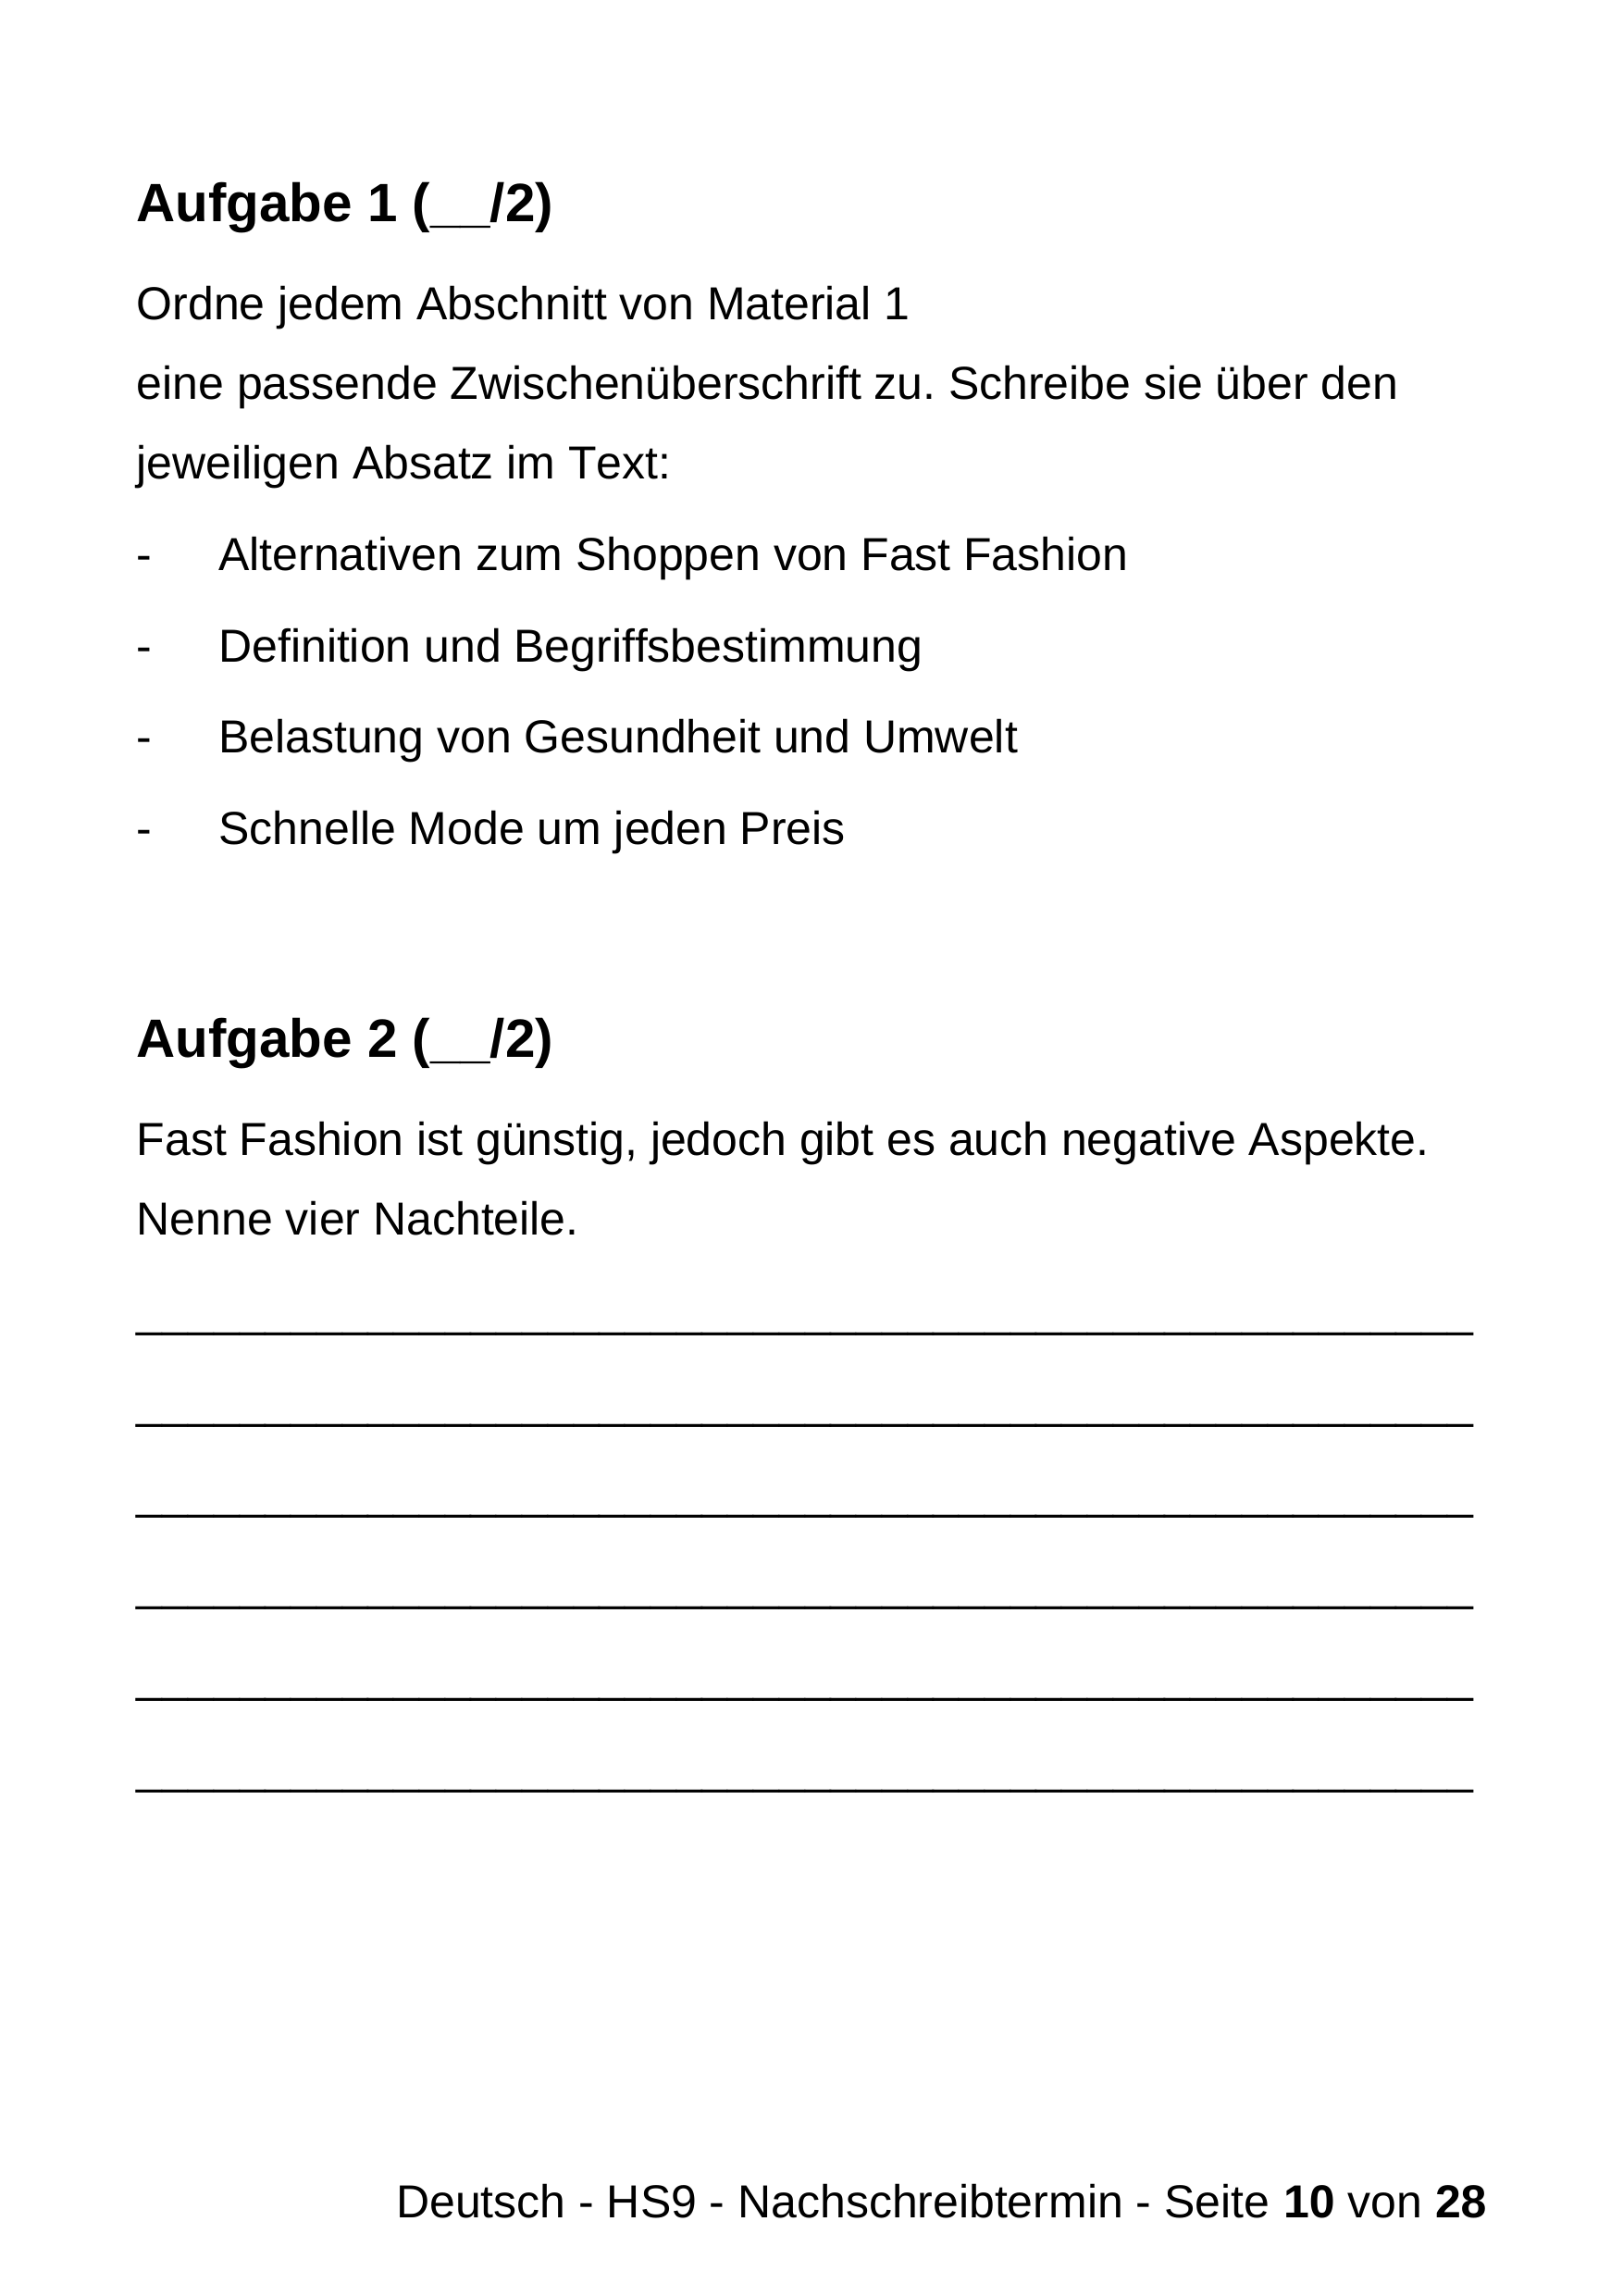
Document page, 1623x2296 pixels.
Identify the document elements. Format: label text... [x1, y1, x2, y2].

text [137, 1740, 1486, 1793]
text ____________________________________________________ [137, 1283, 1486, 1336]
list - Schnelle Mode um jeden Preis [137, 801, 1486, 854]
subtitle Aufgabe 1 (__/2) [137, 171, 1486, 233]
subtitle Aufgabe 2 (__/2) [137, 1007, 1486, 1069]
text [137, 1648, 1486, 1702]
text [137, 1558, 1486, 1610]
list - Alternativen zum Shoppen von Fast Fashion [137, 527, 1486, 580]
text ____________________________________________________ [137, 1466, 1486, 1519]
list - Definition und Begriffsbestimmung [137, 618, 1486, 672]
text Ordne jedem Abschnitt von Material 1 eine passende Zwischenüberschrift zu. Schreibe sie über den jeweiligen Absatz im Text: [137, 276, 1486, 489]
list - Belastung von Gesundheit und Umwelt [137, 710, 1486, 763]
text Fast Fashion ist günstig, jedoch gibt es auch negative Aspekte. Nenne vier Nachteile. [137, 1111, 1486, 1245]
text ____________________________________________________ [137, 1374, 1486, 1428]
